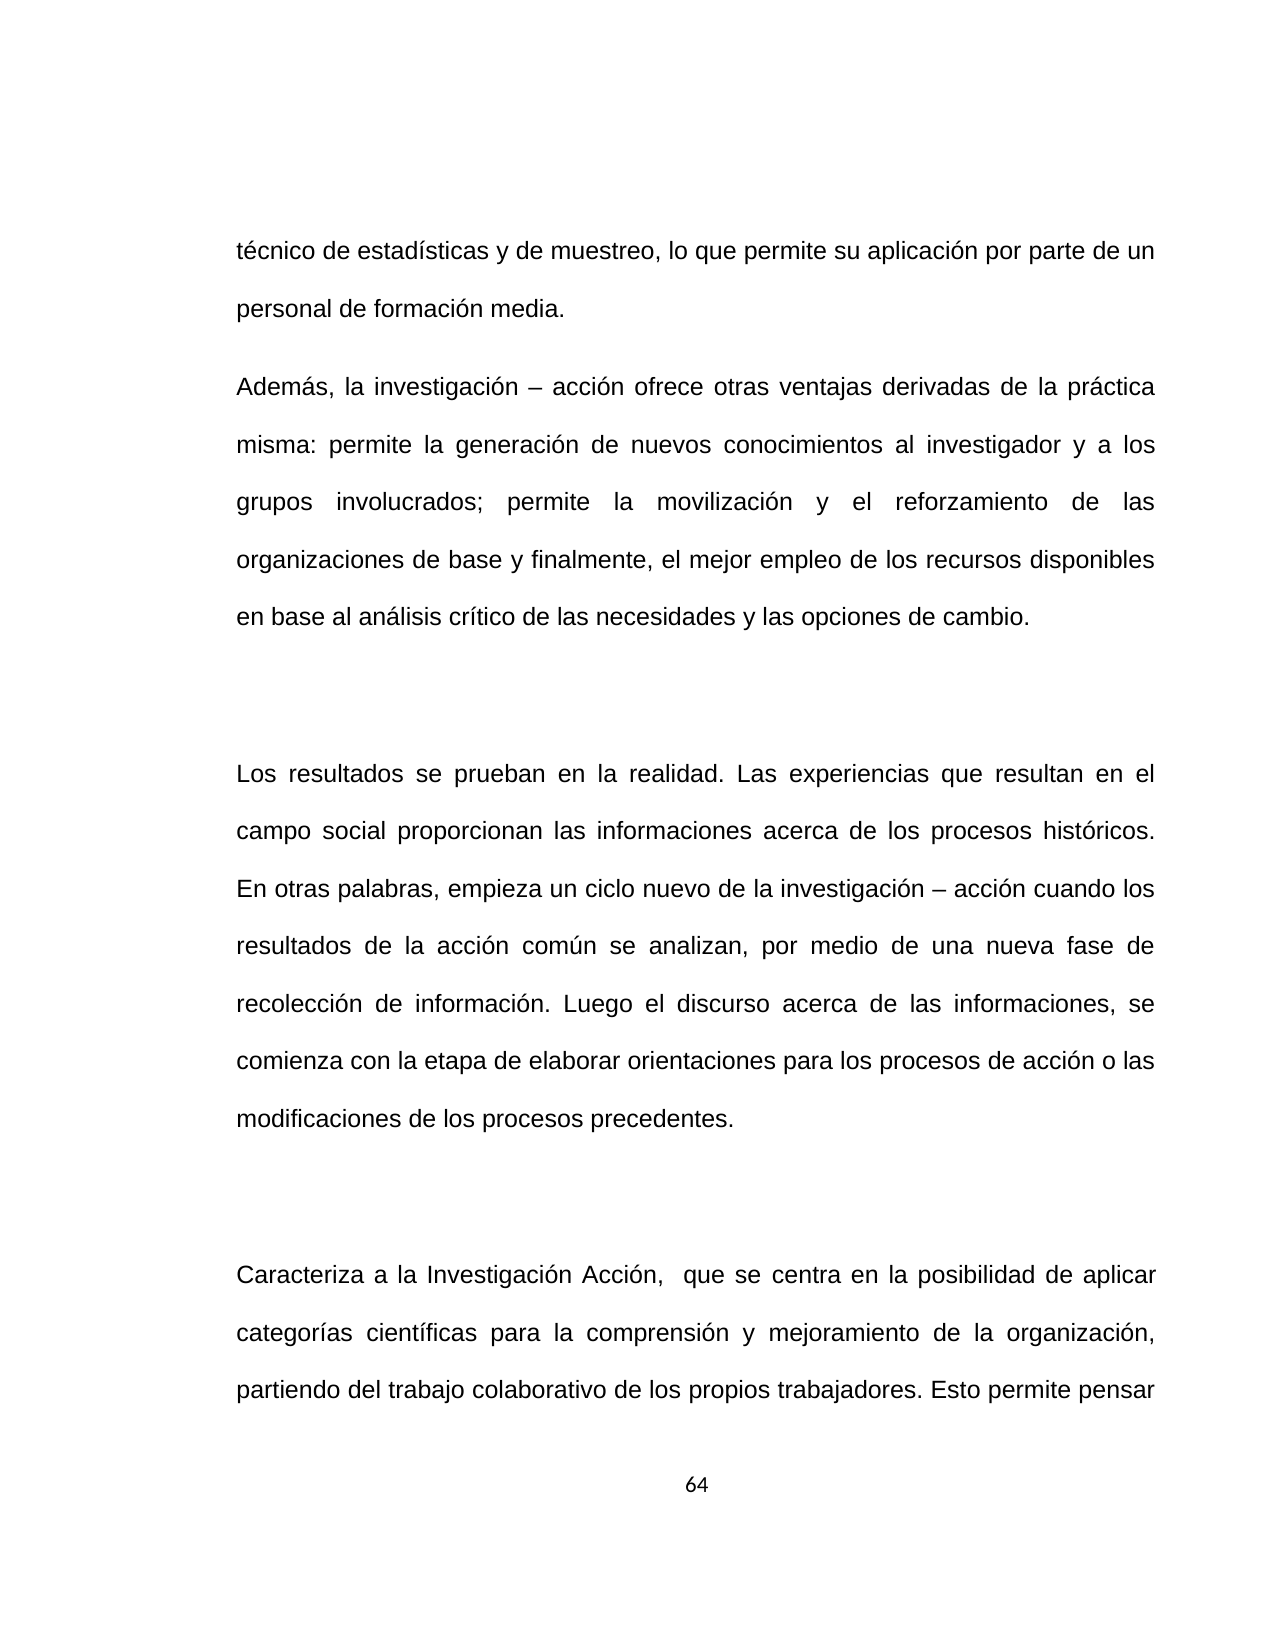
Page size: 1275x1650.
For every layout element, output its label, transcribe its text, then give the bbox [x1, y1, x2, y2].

text Los resultados se prueban en la realidad. Las experiencias que resultan en el campo social proporcionan las informaciones acerca de los procesos históricos. En otras palabras, empieza un ciclo nuevo de la investigación – acción cuando los resultados de la acción común se analizan, por medio de una nueva fase de recolección de información. Luego el discurso acerca de las informaciones, se comienza con la etapa de elaborar orientaciones para los procesos de acción o las modificaciones de los procesos precedentes. [236, 759, 1157, 1132]
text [236, 1260, 1157, 1404]
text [236, 236, 1157, 322]
text Además, la investigación – acción ofrece otras ventajas derivadas de la práctica misma: permite la generación de nuevos conocimientos al investigador y a los grupos involucrados; permite la movilización y el reforzamiento de las organizaciones de base y finalmente, el mejor empleo de los recursos disponibles en base al análisis crítico de las necesidades y las opciones de cambio. [236, 372, 1157, 631]
